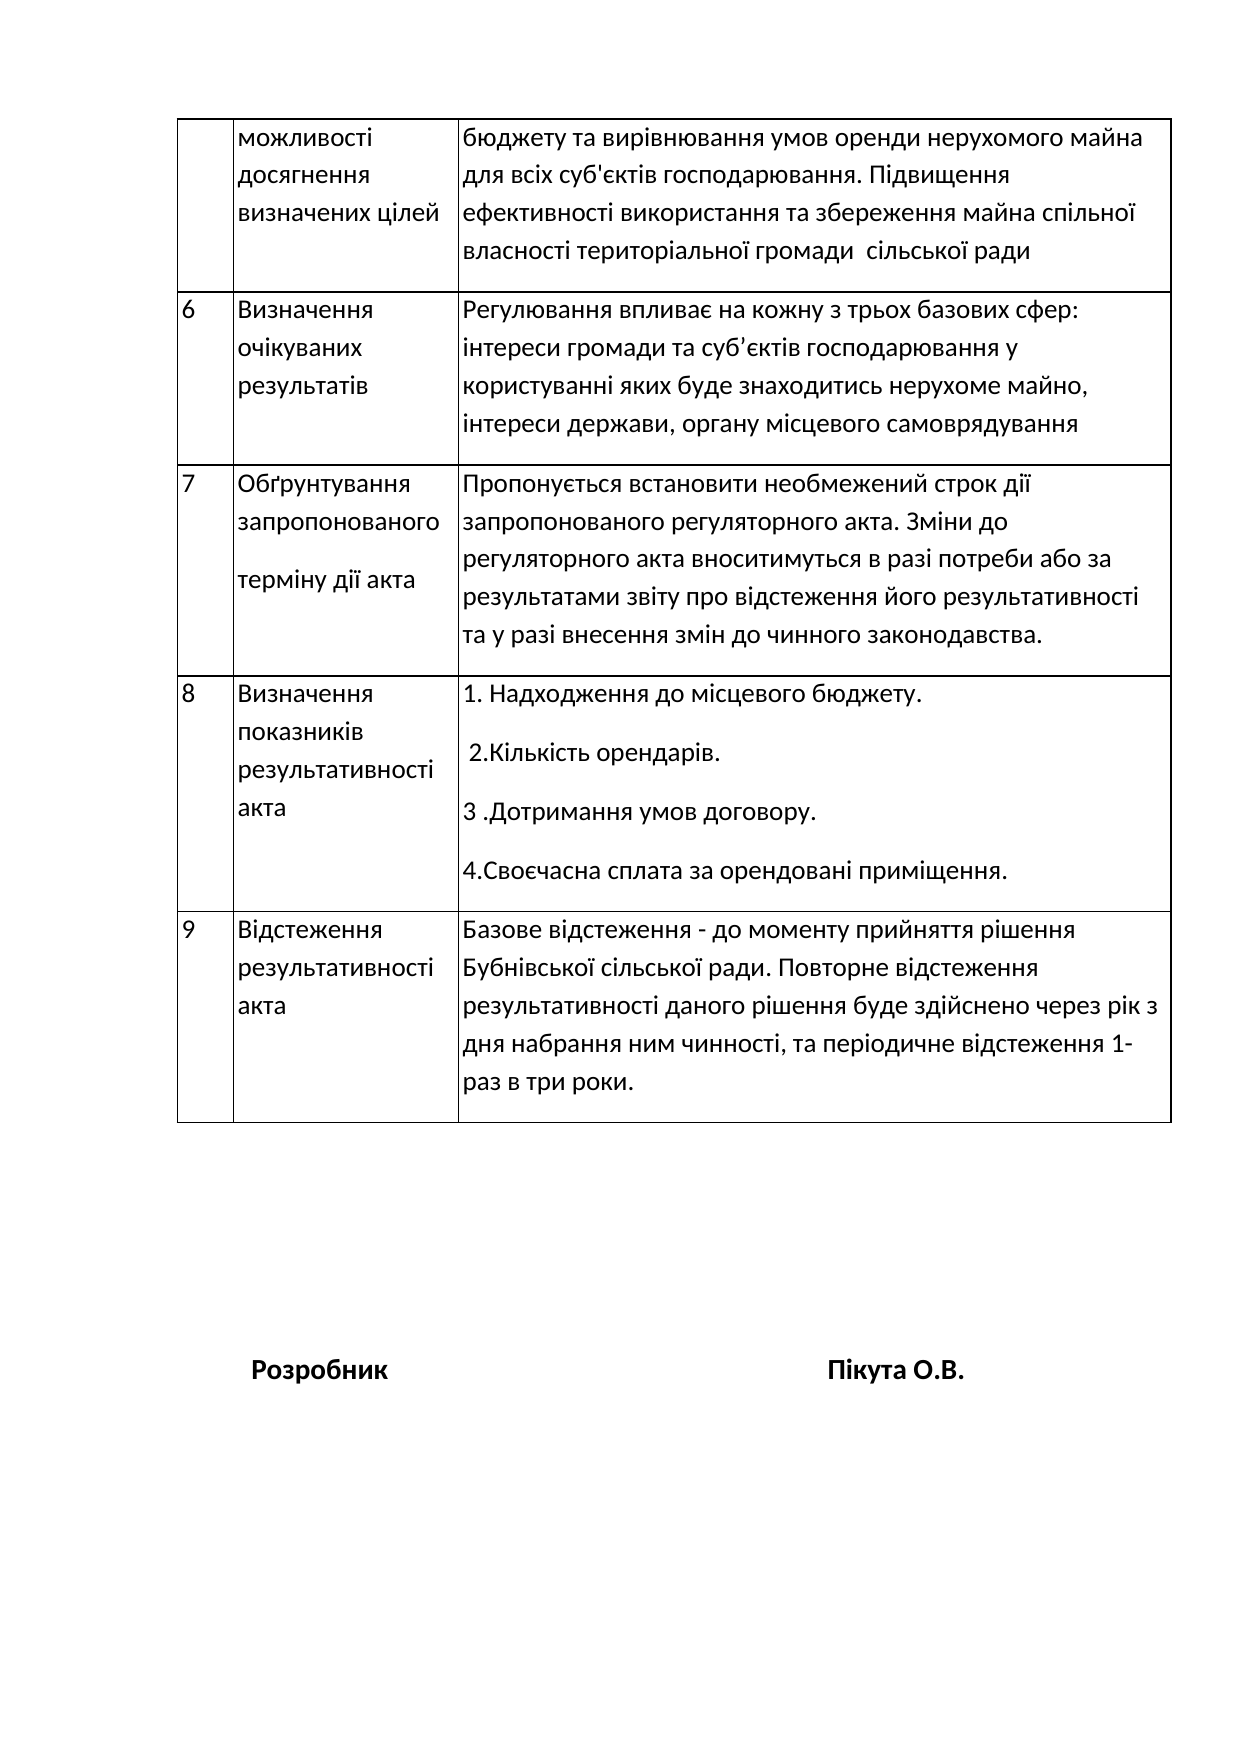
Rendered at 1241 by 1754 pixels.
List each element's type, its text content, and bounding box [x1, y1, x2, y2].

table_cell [459, 120, 1170, 291]
table_cell Відстеження результативності акта [234, 912, 458, 1122]
table_cell 9 [178, 912, 233, 1122]
table_cell Визначення показників результативності акта [234, 677, 458, 911]
table_cell 7 [178, 466, 233, 675]
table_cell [234, 120, 458, 291]
table_cell Пропонується встановити необмежений строк дії запропонованого регуляторного акта. Зміни до регуляторного акта вноситимуться в разі потреби або за результатами звіту про відстеження його результативності та у разі внесення змін до чинного законодавства. [459, 466, 1170, 675]
table_cell Обґрунтування запропонованого терміну дії акта [234, 466, 458, 675]
table_cell Регулювання впливає на кожну з трьох базових сфер: інтереси громади та суб’єктів господарювання у користуванні яких буде знаходитись нерухоме майно, інтереси держави, органу місцевого самоврядування [459, 293, 1170, 464]
table_cell 8 [178, 677, 233, 911]
table_cell Визначення очікуваних результатів [234, 293, 458, 464]
table_cell Базове відстеження - до моменту прийняття рішення Бубнівської сільської ради. Повторне відстеження результативності даного рішення буде здійснено через рік з дня набрання ним чинності, та періодичне відстеження 1-раз в три роки. [459, 912, 1170, 1122]
table_cell 6 [178, 293, 233, 464]
table_cell 1. Надходження до місцевого бюджету. 2.Кількість орендарів. 3 .Дотримання умов договору. 4.Своєчасна сплата за орендовані приміщення. [459, 677, 1170, 911]
text Розробник Пікута О.В. [177, 1351, 1152, 1386]
table_cell 5 [178, 120, 233, 291]
